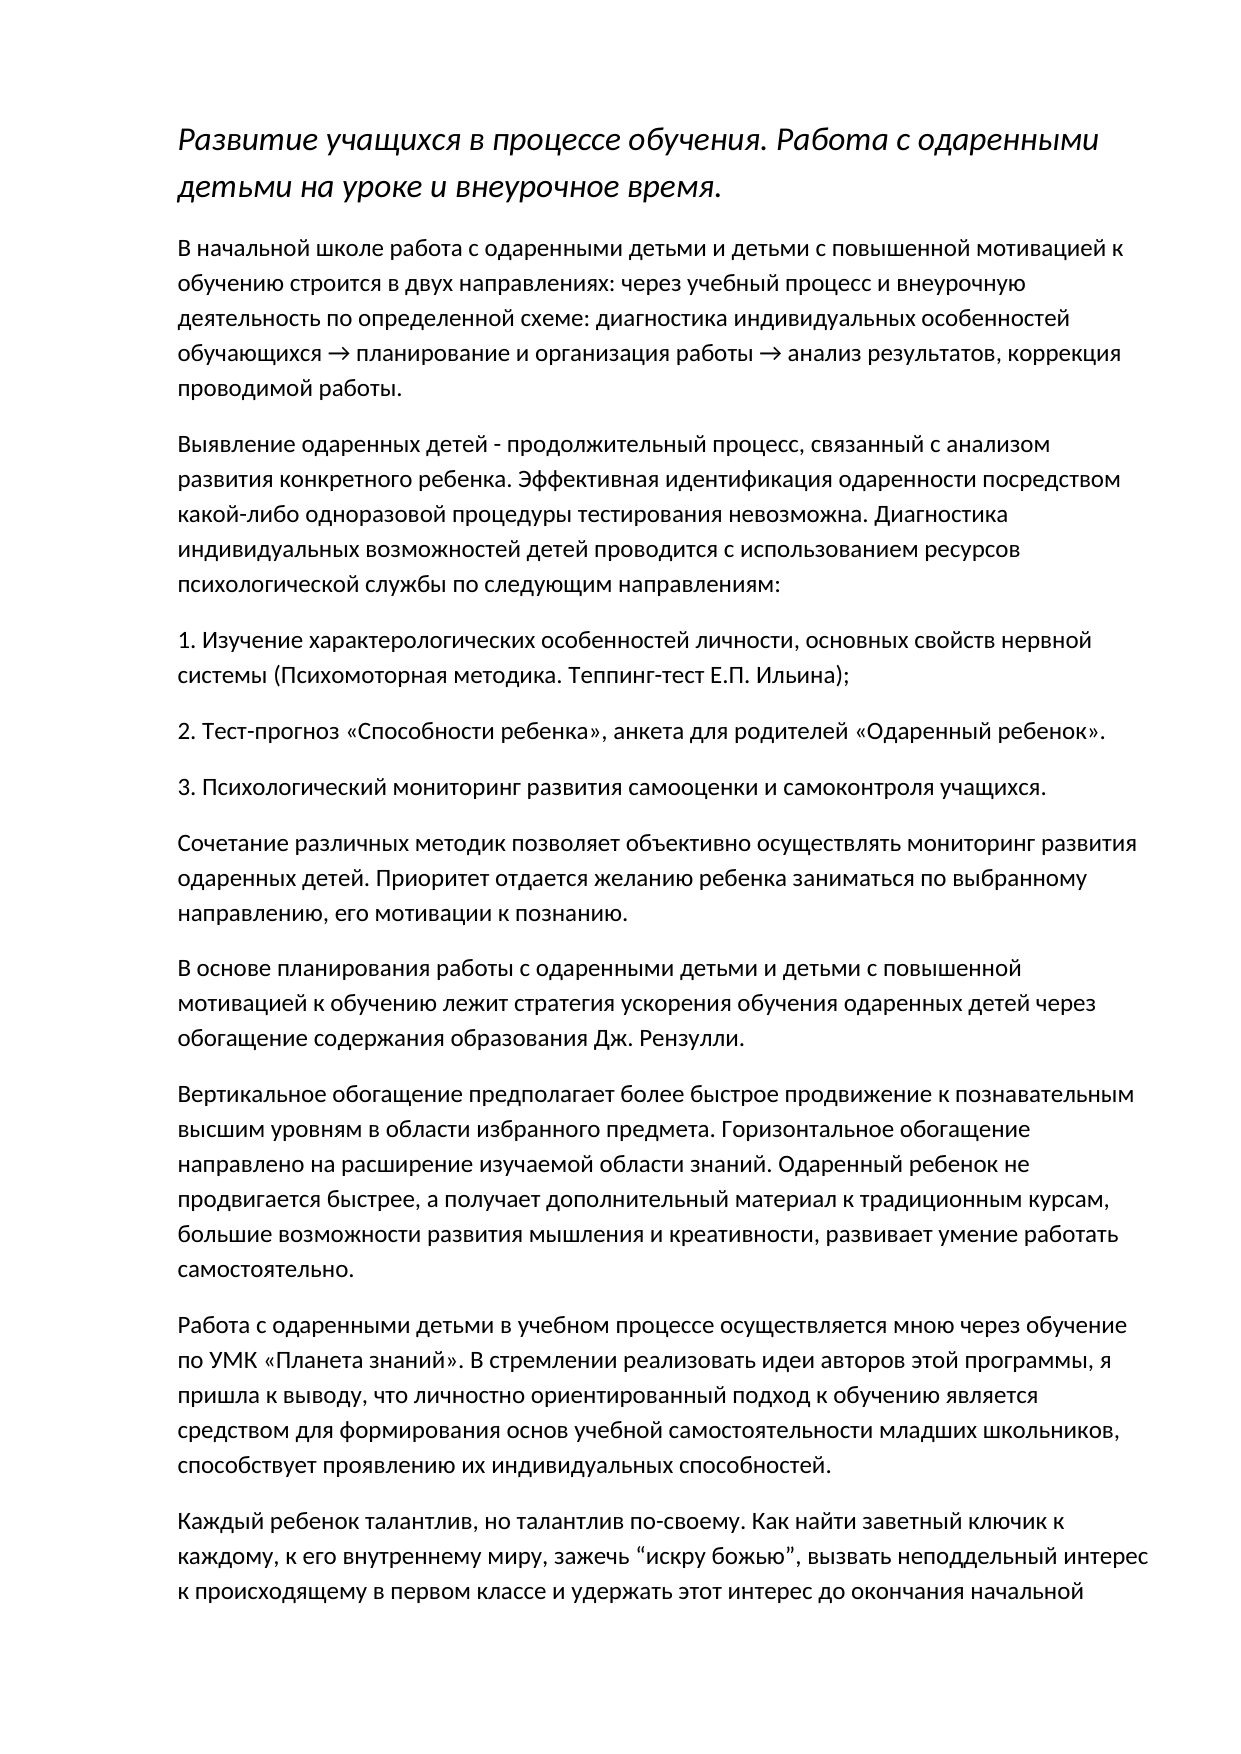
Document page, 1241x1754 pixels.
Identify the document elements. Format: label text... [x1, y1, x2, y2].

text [177, 1505, 1152, 1606]
text Вертикальное обогащение предполагает более быстрое продвижение к познавательным высшим уровням в области избранного предмета. Горизонтальное обогащение направлено на расширение изучаемой области знаний. Одаренный ребенок не продвигается быстрее, а получает дополнительный материал к традиционным курсам, большие возможности развития мышления и креативности, развивает умение работать самостоятельно. [177, 1078, 1152, 1284]
text В основе планирования работы с одаренными детьми и детьми с повышенной мотивацией к обучению лежит стратегия ускорения обучения одаренных детей через обогащение содержания образования Дж. Рензулли. [177, 952, 1152, 1053]
text Выявление одаренных детей - продолжительный процесс, связанный с анализом развития конкретного ребенка. Эффективная идентификация одаренности посредством какой-либо одноразовой процедуры тестирования невозможна. Диагностика индивидуальных возможностей детей проводится с использованием ресурсов психологической службы по следующим направлениям: [177, 428, 1152, 599]
text 3. Психологический мониторинг развития самооценки и самоконтроля учащихся. [177, 771, 1152, 801]
text Сочетание различных методик позволяет объективно осуществлять мониторинг развития одаренных детей. Приоритет отдается желанию ребенка заниматься по выбранному направлению, его мотивации к познанию. [177, 827, 1152, 927]
text 2. Тест-прогноз «Способности ребенка», анкета для родителей «Одаренный ребенок». [177, 715, 1152, 746]
text В начальной школе работа с одаренными детьми и детьми с повышенной мотивацией к обучению строится в двух направлениях: через учебный процесс и внеурочную деятельность по определенной схеме: диагностика индивидуальных особенностей обучающихся → планирование и организация работы → анализ результатов, коррекция проводимой работы. [177, 232, 1152, 403]
text Работа с одаренными детьми в учебном процессе осуществляется мною через обучение по УМК «Планета знаний». В стремлении реализовать идеи авторов этой программы, я пришла к выводу, что личностно ориентированный подход к обучению является средством для формирования основ учебной самостоятельности младших школьников, способствует проявлению их индивидуальных способностей. [177, 1309, 1152, 1480]
text 1. Изучение характерологических особенностей личности, основных свойств нервной системы (Психомоторная методика. Теппинг-тест Е.П. Ильина); [177, 624, 1152, 690]
text Развитие учащихся в процессе обучения. Работа с одаренными детьми на уроке и внеурочное время. [177, 118, 1152, 206]
